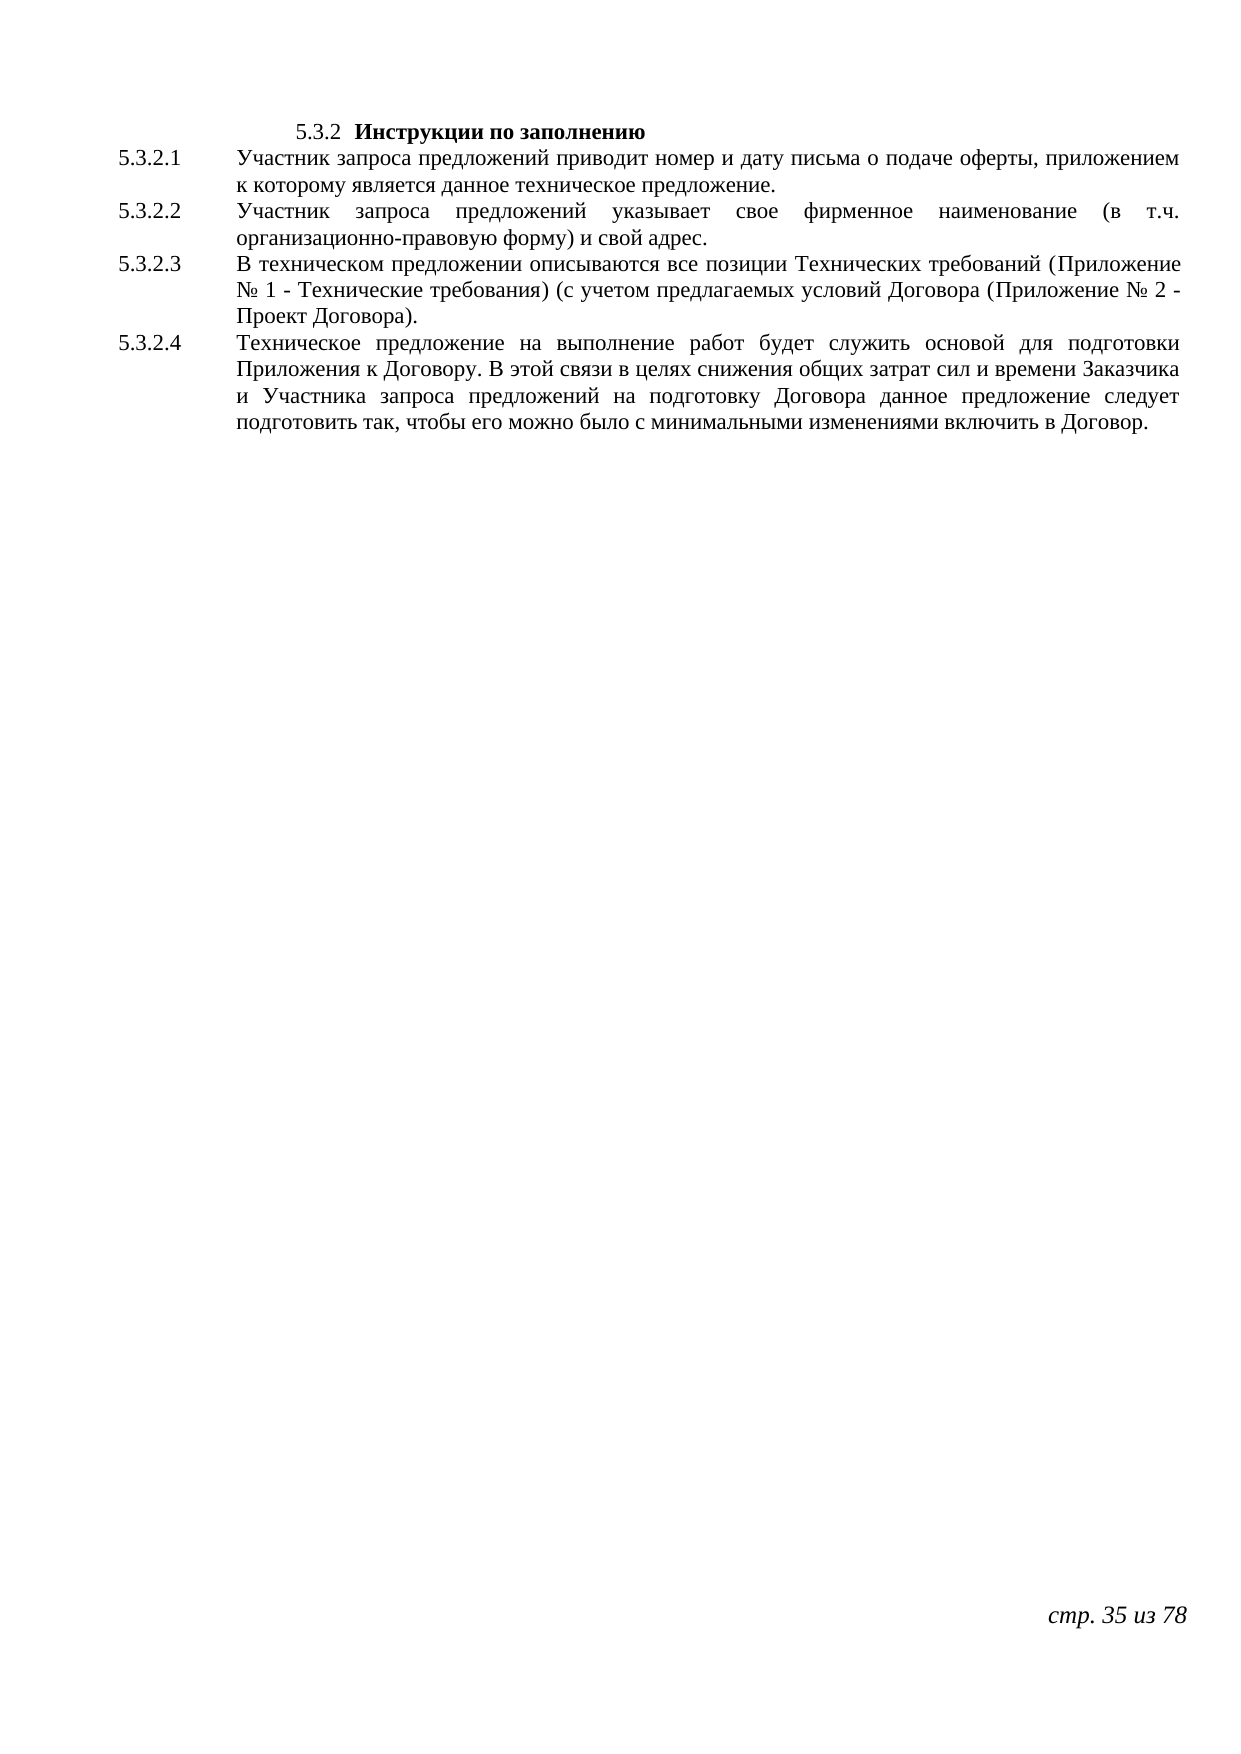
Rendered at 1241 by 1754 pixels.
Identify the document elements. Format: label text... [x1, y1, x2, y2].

text Техническое предложение на выполнение работ будет служить основой для подготовки Приложения к Договору. В этой связи в целях снижения общих затрат сил и времени Заказчика и Участника запроса предложений на подготовку Договора данное предложение следует подготовить так, чтобы его можно было с минимальными изменениями включить в Договор. [118, 329, 1181, 434]
text Участник запроса предложений указывает свое фирменное наименование (в т.ч. организационно-правовую форму) и свой адрес. [118, 197, 1181, 250]
text Инструкции по заполнению [236, 118, 1181, 144]
text В техническом предложении описываются все позиции Технических требований (Приложение № 1 - Технические требования) (с учетом предлагаемых условий Договора (Приложение № 2 - Проект Договора). [118, 250, 1181, 329]
text Участник запроса предложений приводит номер и дату письма о подаче оферты, приложением к которому является данное техническое предложение. [118, 144, 1181, 197]
